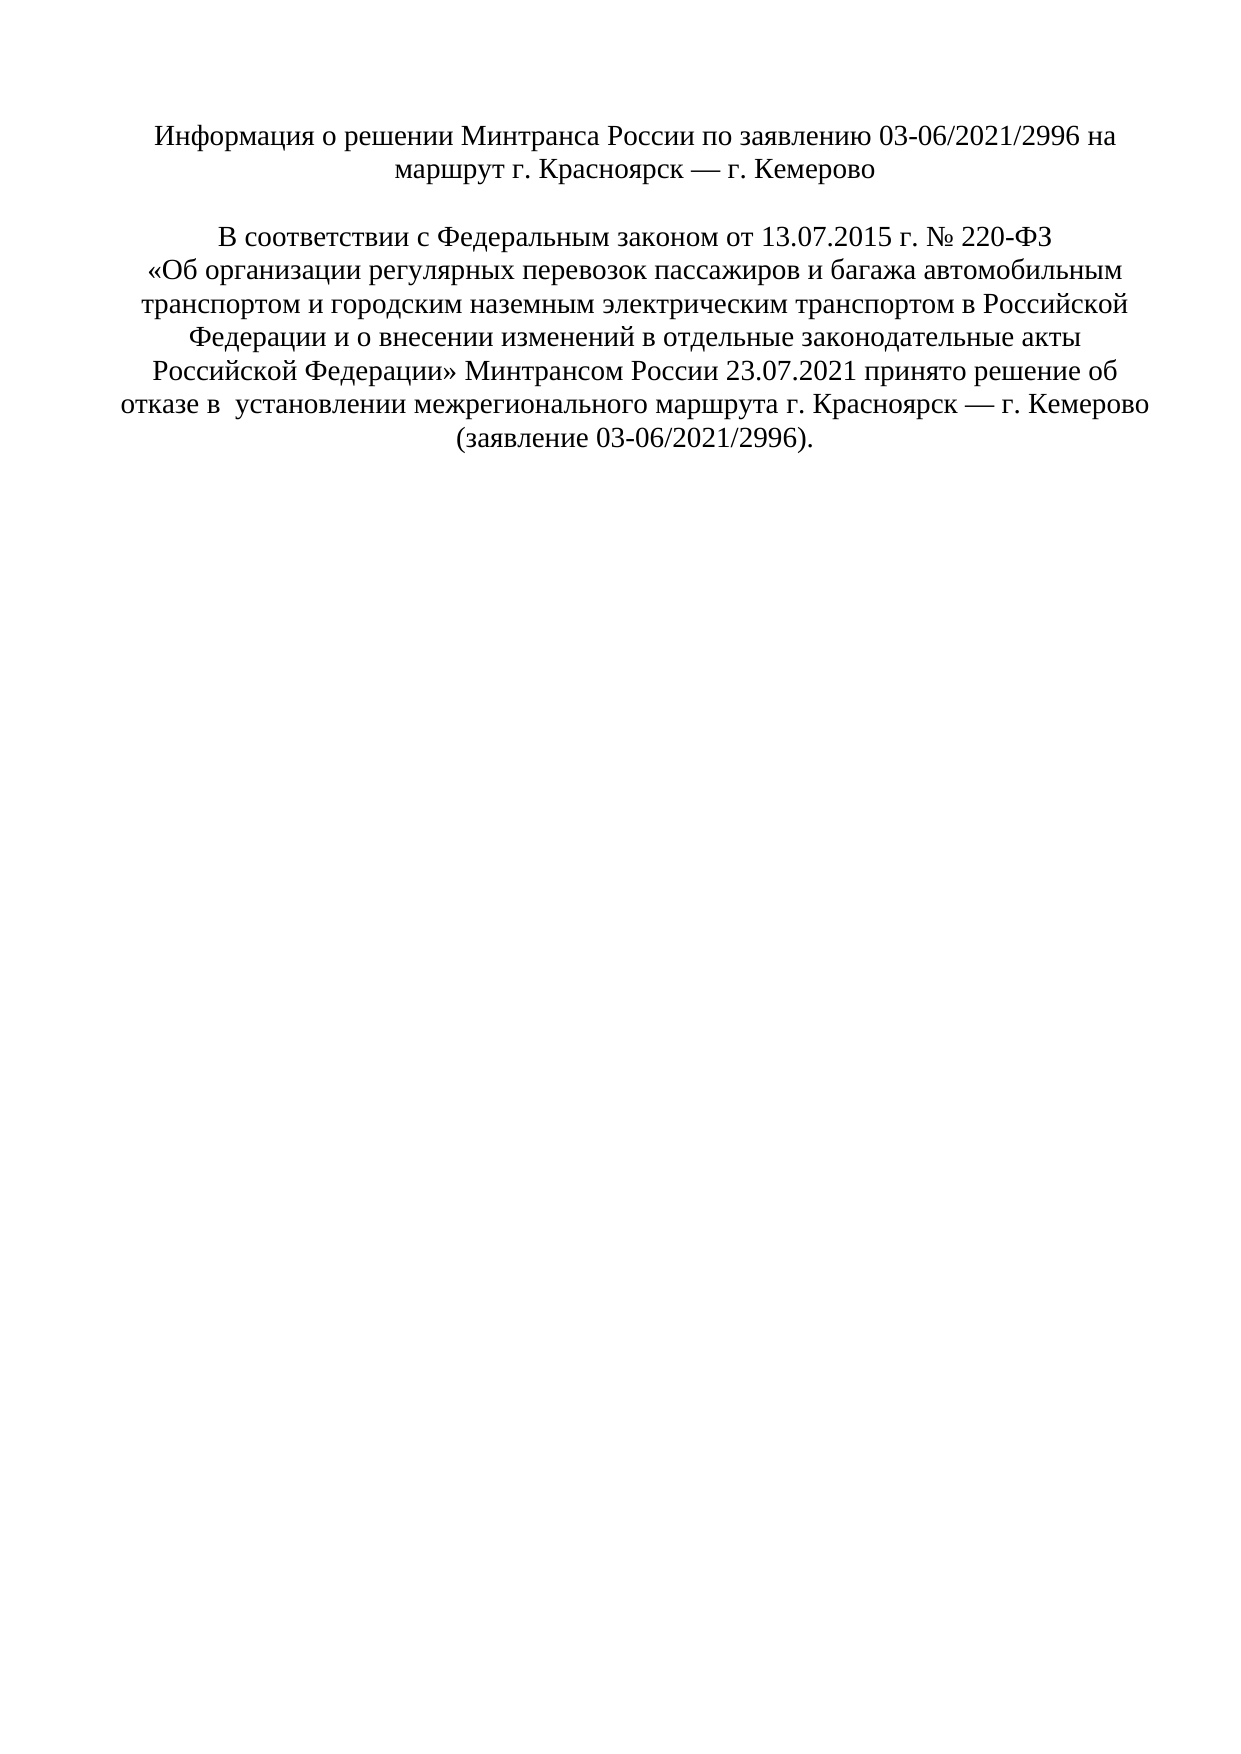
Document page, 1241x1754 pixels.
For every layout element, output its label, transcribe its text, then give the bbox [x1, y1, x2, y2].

text В соответствии с Федеральным законом от 13.07.2015 г. № 220-ФЗ «Об организации регулярных перевозок пассажиров и багажа автомобильным транспортом и городским наземным электрическим транспортом в Российской Федерации и о внесении изменений в отдельные законодательные акты Российской Федерации» Минтрансом России 23.07.2021 принято решение об отказе в установлении межрегионального маршрута г. Красноярск — г. Кемерово (заявление 03-06/2021/2996). [118, 219, 1152, 453]
text Информация о решении Минтранса России по заявлению 03-06/2021/2996 на маршрут г. Красноярск — г. Кемерово [118, 118, 1152, 185]
